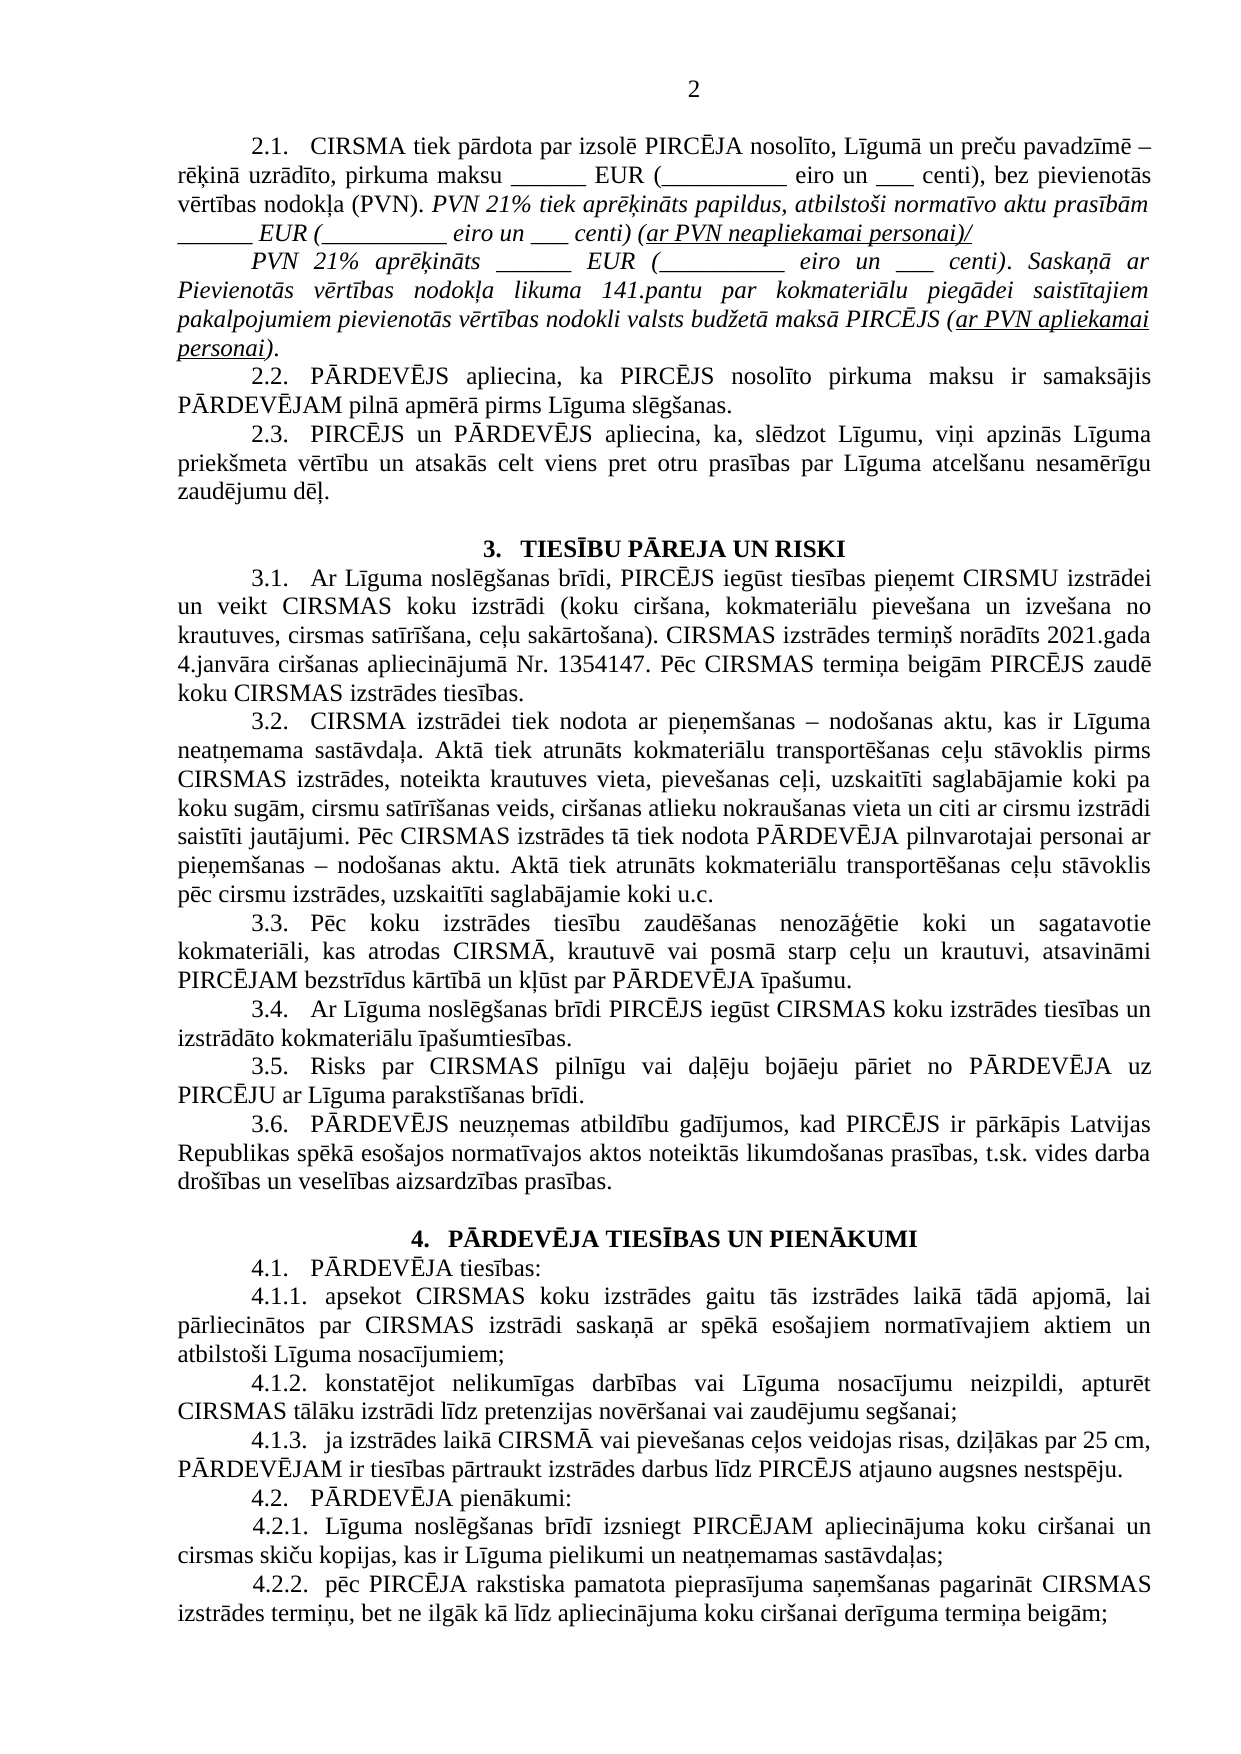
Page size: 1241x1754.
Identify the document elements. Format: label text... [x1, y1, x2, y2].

list PĀRDEVĒJS neuzņemas atbildību gadījumos, kad PIRCĒJS ir pārkāpis Latvijas Republikas spēkā esošajos normatīvajos aktos noteiktās likumdošanas prasības, t.sk. vides darba drošības un veselības aizsardzības prasības. [177, 1109, 1152, 1195]
list PĀRDEVĒJS apliecina, ka PIRCĒJS nosolīto pirkuma maksu ir samaksājis PĀRDEVĒJAM pilnā apmērā pirms Līguma slēgšanas. [177, 361, 1152, 419]
list PIRCĒJS un PĀRDEVĒJS apliecina, ka, slēdzot Līgumu, viņi apzinās Līguma priekšmeta vērtību un atsakās celt viens pret otru prasības par Līguma atcelšanu nesamērīgu zaudējumu dēļ. [177, 419, 1152, 505]
list Risks par CIRSMAS pilnīgu vai daļēju bojāeju pāriet no PĀRDEVĒJA uz PIRCĒJU ar Līguma parakstīšanas brīdi. [177, 1051, 1152, 1109]
list konstatējot nelikumīgas darbības vai Līguma nosacījumu neizpildi, apturēt CIRSMAS tālāku izstrādi līdz pretenzijas novēršanai vai zaudējumu segšanai; [177, 1368, 1152, 1425]
list apsekot CIRSMAS koku izstrādes gaitu tās izstrādes laikā tādā apjomā, lai pārliecinātos par CIRSMAS izstrādi saskaņā ar spēkā esošajiem normatīvajiem aktiem un atbilstoši Līguma nosacījumiem; [177, 1281, 1152, 1368]
list Pēc koku izstrādes tiesību zaudēšanas nenozāģētie koki un sagatavotie kokmateriāli, kas atrodas CIRSMĀ, krautuvē vai posmā starp ceļu un krautuvi, atsavināmi PIRCĒJAM bezstrīdus kārtībā un kļūst par PĀRDEVĒJA īpašumu. [177, 908, 1152, 994]
list Ar Līguma noslēgšanas brīdi PIRCĒJS iegūst CIRSMAS koku izstrādes tiesības un izstrādāto kokmateriālu īpašumtiesības. [177, 994, 1152, 1051]
list PĀRDEVĒJA pienākumi: [177, 1483, 1152, 1511]
list PĀRDEVĒJA TIESĪBAS UN PIENĀKUMI [177, 1224, 1152, 1253]
list TIESĪBU PĀREJA UN RISKI [177, 534, 1152, 563]
list pēc PIRCĒJA rakstiska pamatota pieprasījuma saņemšanas pagarināt CIRSMAS izstrādes termiņu, bet ne ilgāk kā līdz apliecinājuma koku ciršanai derīguma termiņa beigām; [177, 1569, 1152, 1626]
list ja izstrādes laikā CIRSMĀ vai pievešanas ceļos veidojas risas, dziļākas par 25 cm, PĀRDEVĒJAM ir tiesības pārtraukt izstrādes darbus līdz PIRCĒJS atjauno augsnes nestspēju. [177, 1425, 1152, 1483]
list Ar Līguma noslēgšanas brīdi, PIRCĒJS iegūst tiesības pieņemt CIRSMU izstrādei un veikt CIRSMAS koku izstrādi (koku ciršana, kokmateriālu pievešana un izvešana no krautuves, cirsmas satīrīšana, ceļu sakārtošana). CIRSMAS izstrādes termiņš norādīts 2021.gada 4.janvāra ciršanas apliecinājumā Nr. 1354147. Pēc CIRSMAS termiņa beigām PIRCĒJS zaudē koku CIRSMAS izstrādes tiesības. [177, 563, 1152, 706]
list Līguma noslēgšanas brīdī izsniegt PIRCĒJAM apliecinājuma koku ciršanai un cirsmas skiču kopijas, kas ir Līguma pielikumi un neatņemamas sastāvdaļas; [177, 1511, 1152, 1569]
text PVN 21% aprēķināts ______ EUR (__________ eiro un ___ centi). Saskaņā ar Pievienotās vērtības nodokļa likuma 141.pantu par kokmateriālu piegādei saistītajiem pakalpojumiem pievienotās vērtības nodokli valsts budžetā maksā PIRCĒJS (ar PVN apliekamai personai). [177, 246, 1152, 361]
list PĀRDEVĒJA tiesības: [177, 1253, 1152, 1281]
list CIRSMA tiek pārdota par izsolē PIRCĒJA nosolīto, Līgumā un preču pavadzīmē – rēķinā uzrādīto, pirkuma maksu ______ EUR (__________ eiro un ___ centi), bez pievienotās vērtības nodokļa (PVN). PVN 21% tiek aprēķināts papildus, atbilstoši normatīvo aktu prasībām ______ EUR (__________ eiro un ___ centi) (ar PVN neapliekamai personai)/ [177, 131, 1152, 246]
list CIRSMA izstrādei tiek nodota ar pieņemšanas – nodošanas aktu, kas ir Līguma neatņemama sastāvdaļa. Aktā tiek atrunāts kokmateriālu transportēšanas ceļu stāvoklis pirms CIRSMAS izstrādes, noteikta krautuves vieta, pievešanas ceļi, uzskaitīti saglabājamie koki pa koku sugām, cirsmu satīrīšanas veids, ciršanas atlieku nokraušanas vieta un citi ar cirsmu izstrādi saistīti jautājumi. Pēc CIRSMAS izstrādes tā tiek nodota PĀRDEVĒJA pilnvarotajai personai ar pieņemšanas – nodošanas aktu. Aktā tiek atrunāts kokmateriālu transportēšanas ceļu stāvoklis pēc cirsmu izstrādes, uzskaitīti saglabājamie koki u.c. [177, 706, 1152, 908]
